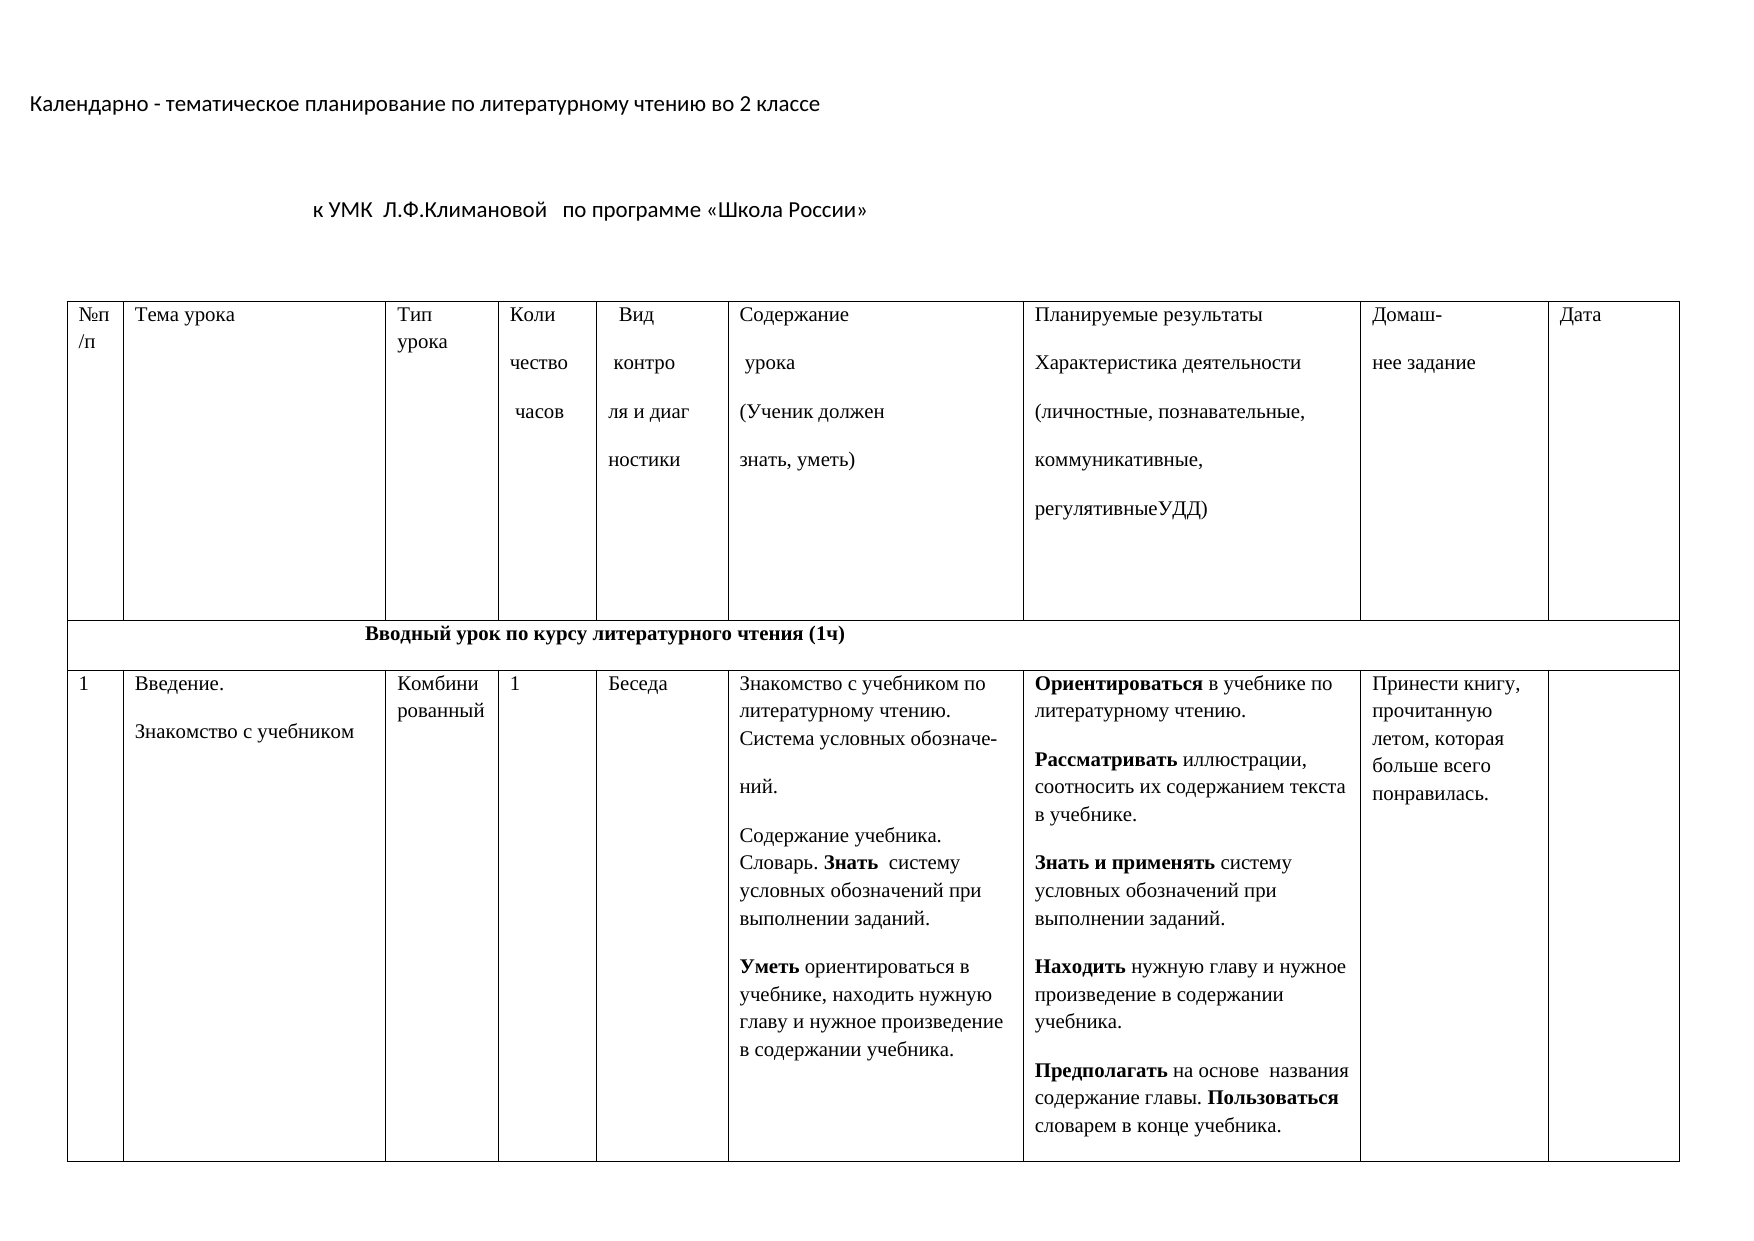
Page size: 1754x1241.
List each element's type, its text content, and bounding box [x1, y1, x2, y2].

table_cell Знакомство с учебником по литературному чтению. Система условных обозначе- ний. Содержание учебника. Словарь. Знать систему условных обозначений при выполнении заданий. Уметь ориентироваться в учебнике, находить нужную главу и нужное произведение в содержании учебника. [729, 671, 1023, 1161]
table_cell 1 [68, 671, 123, 1161]
text к УМК Л.Ф.Климановой по программе «Школа России» [29, 195, 1724, 223]
table_cell 1 [499, 671, 596, 1161]
table_cell Ориентироваться в учебнике по литературному чтению. Рассматривать иллюстрации, соотносить их содержанием текста в учебнике. Знать и применять систему условных обозначений при выполнении заданий. Находить нужную главу и нужное произведение в содержании учебника. Предполагать на основе названия содержание главы. Пользоваться словарем в конце учебника. [1024, 671, 1360, 1161]
table_header Домаш- нее задание [1361, 302, 1548, 620]
table_header Тип урока [386, 302, 498, 620]
table_header Коли чество часов [499, 302, 596, 620]
table_header Тема урока [124, 302, 385, 620]
table_header №п/п [68, 302, 123, 620]
table_header Содержание урока (Ученик должен знать, уметь) [729, 302, 1023, 620]
table_cell Введение. Знакомство с учебником [124, 671, 385, 1161]
table_header Вид контро ля и диаг ностики [597, 302, 728, 620]
table_cell Вводный урок по курсу литературного чтения (1ч) [68, 621, 1679, 669]
table_cell Принести книгу, прочитанную летом, которая больше всего понравилась. [1361, 671, 1548, 1161]
table_cell Комбинированный [386, 671, 498, 1161]
table_cell [1549, 671, 1679, 1161]
table_cell Беседа [597, 671, 728, 1161]
table_header Планируемые результаты Характеристика деятельности (личностные, познавательные, коммуникативные, регулятивныеУДД) [1024, 302, 1360, 620]
text Календарно - тематическое планирование по литературному чтению во 2 классе [29, 89, 1724, 117]
table_header Дата [1549, 302, 1679, 620]
